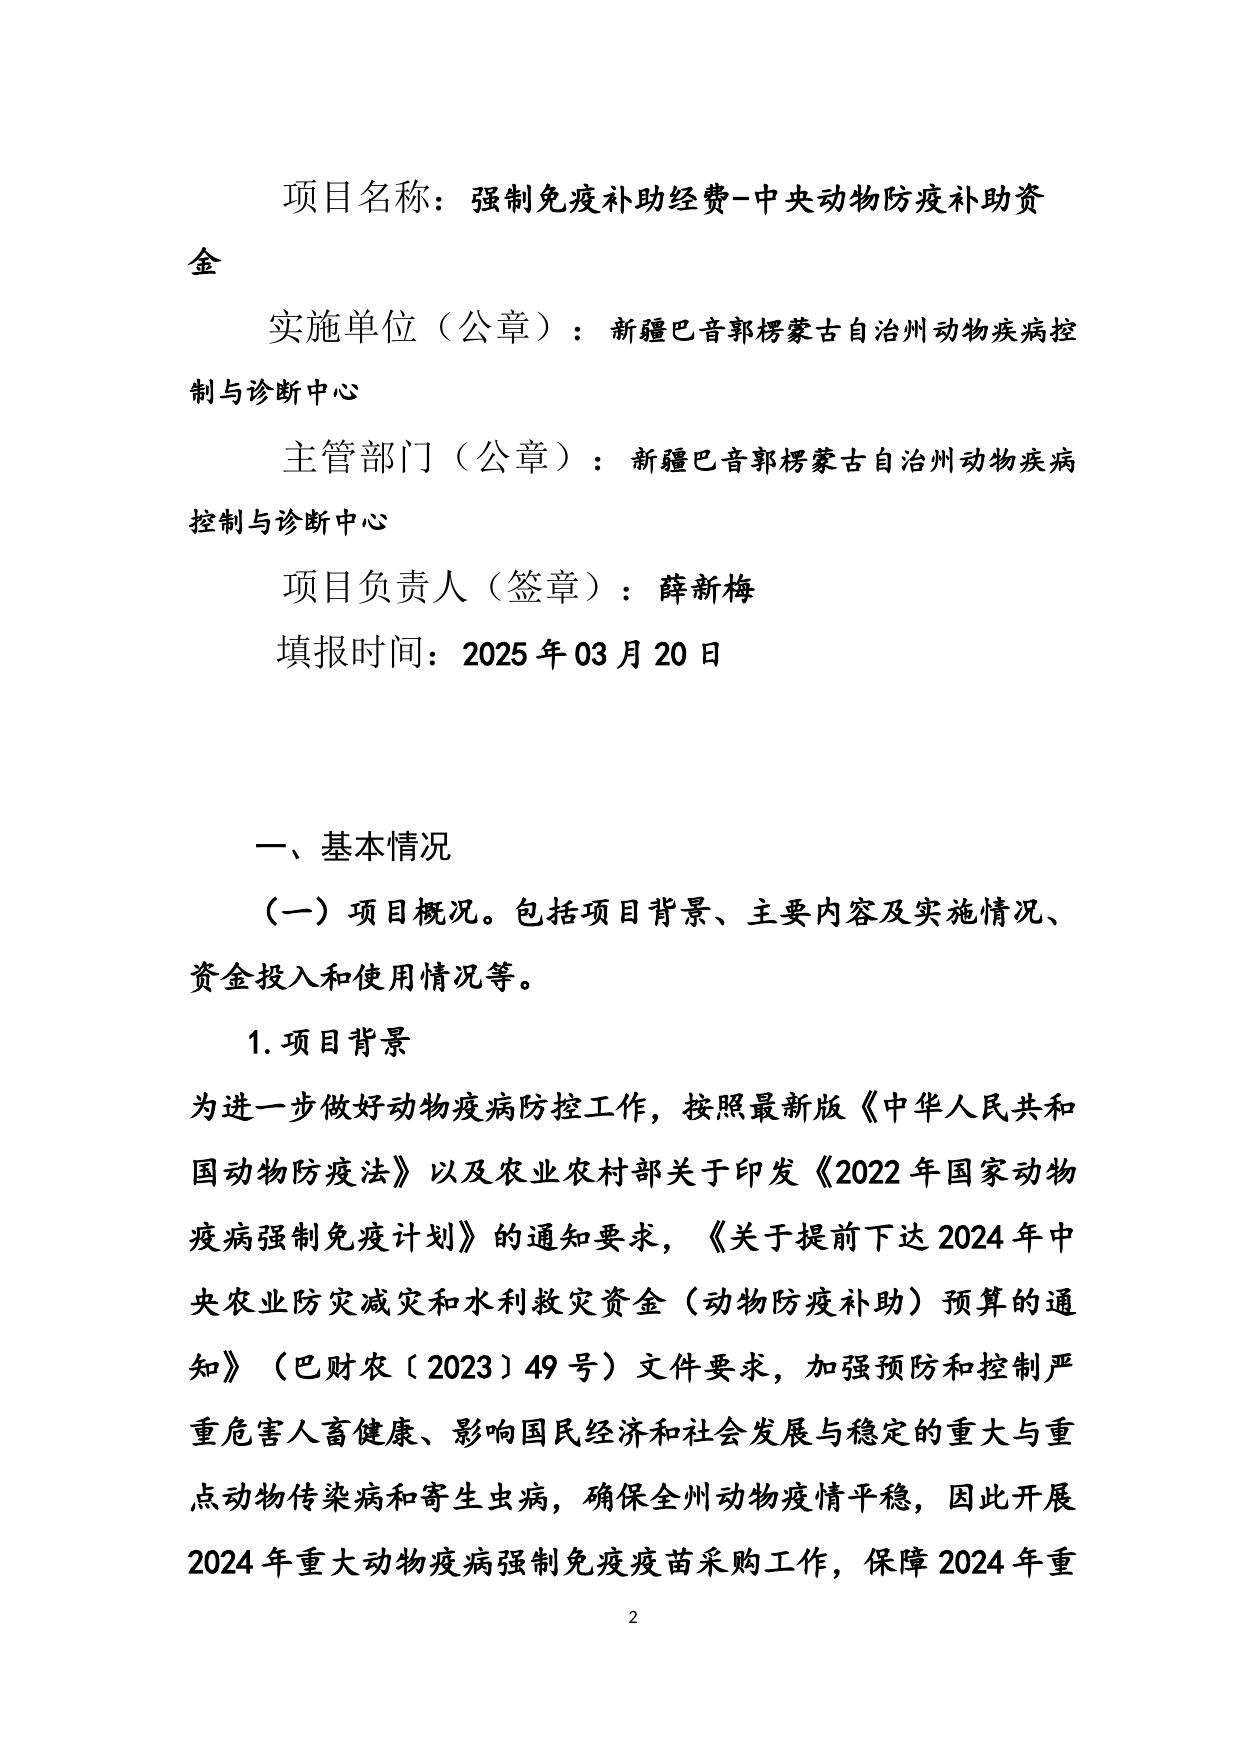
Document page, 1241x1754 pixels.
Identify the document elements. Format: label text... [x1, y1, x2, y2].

text 项目名称：强制免疫补助经费-中央动物防疫补助资金 [187, 162, 1078, 292]
text 实施单位（公章）：新疆巴音郭楞蒙古自治州动物疾病控制与诊断中心 [187, 292, 1078, 422]
text 填报时间：2025年03月20日 [216, 617, 1078, 682]
text 项目负责人（签章）：薛新梅 [187, 552, 1078, 617]
text 一、基本情况 [187, 812, 1078, 877]
text （一）项目概况。包括项目背景、主要内容及实施情况、资金投入和使用情况等。 [187, 877, 1078, 1007]
text 主管部门（公章）：新疆巴音郭楞蒙古自治州动物疾病控制与诊断中心 [187, 422, 1078, 552]
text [187, 1007, 1078, 1592]
